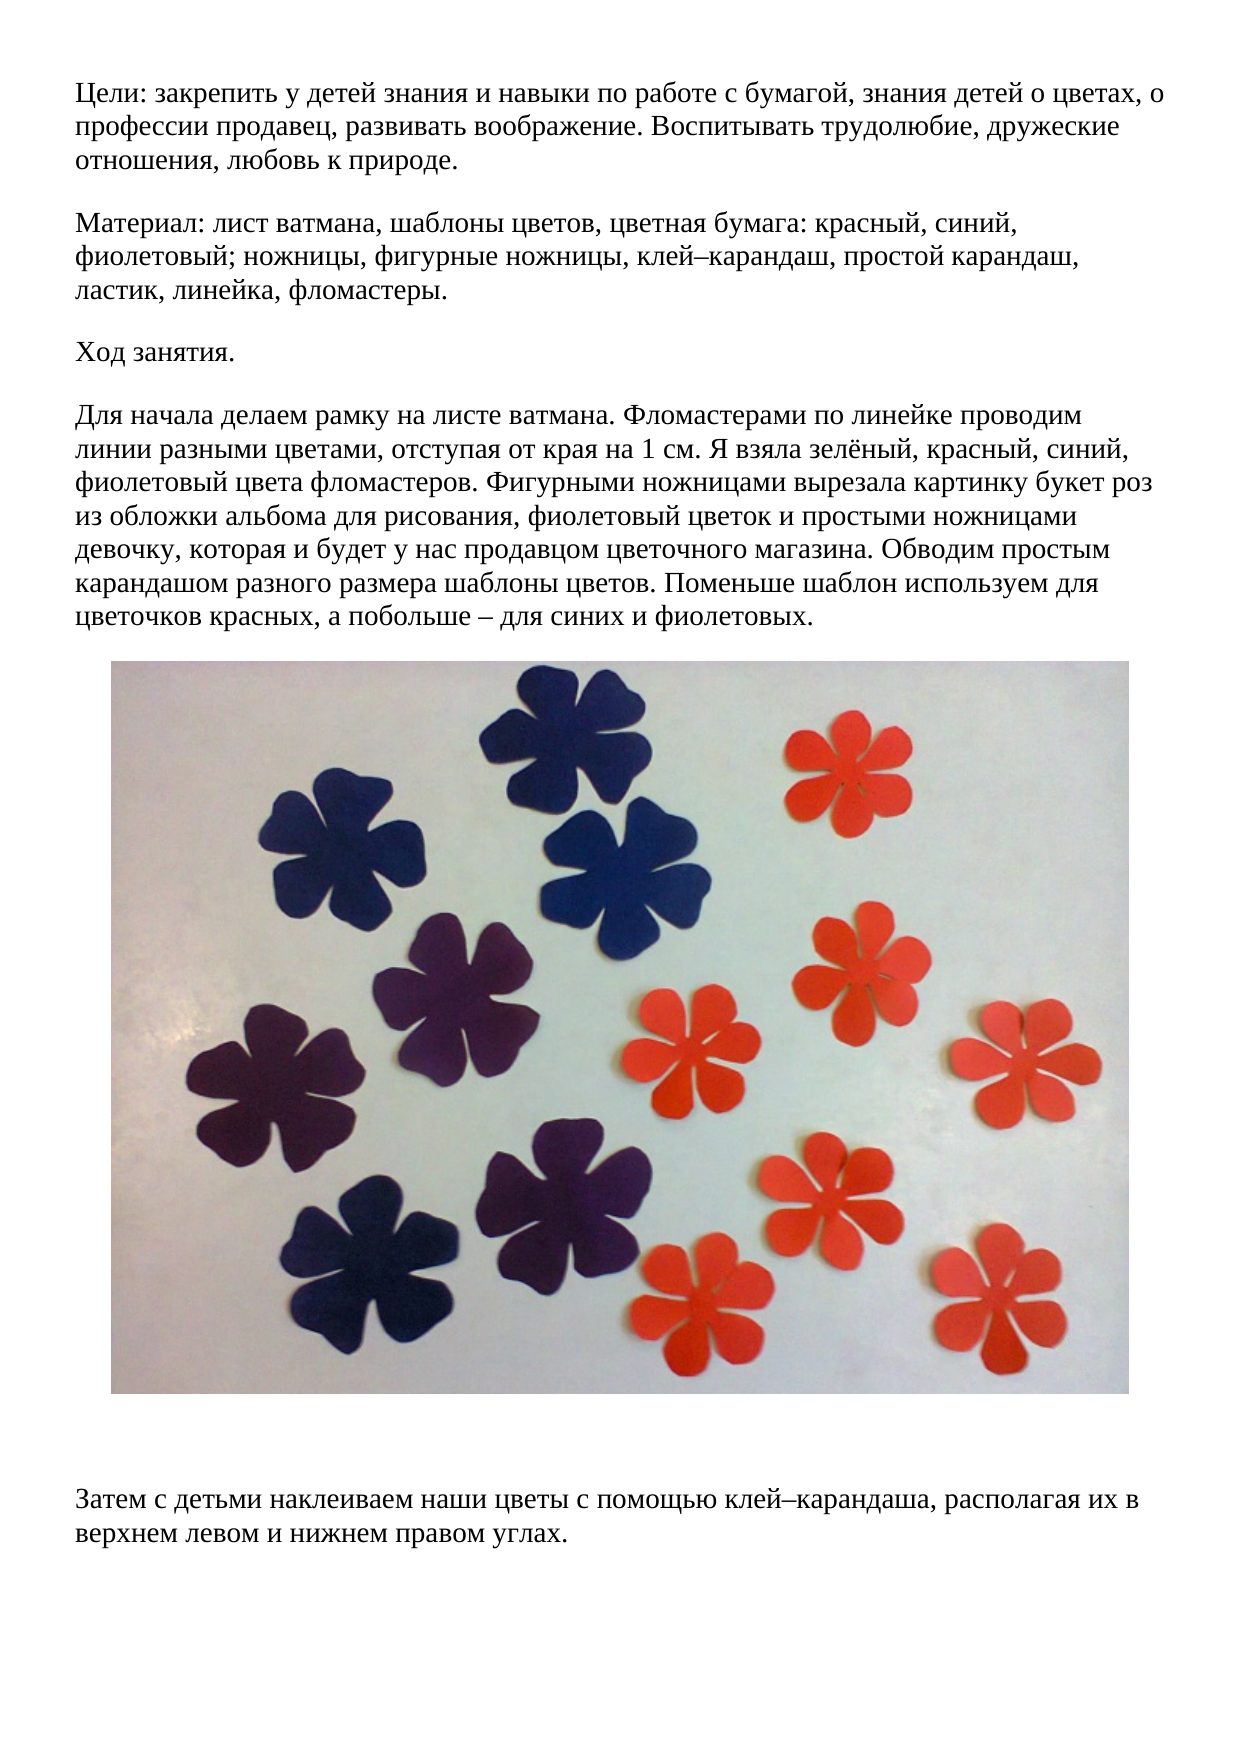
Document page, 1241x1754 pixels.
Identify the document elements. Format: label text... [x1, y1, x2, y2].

text Ход занятия. [75, 334, 1165, 368]
text Цели: закрепить у детей знания и навыки по работе с бумагой, знания детей о цветах, о профессии продавец, развивать воображение. Воспитывать трудолюбие, дружеские отношения, любовь к природе. [75, 75, 1165, 176]
text Материал: лист ватмана, шаблоны цветов, цветная бумага: красный, синий, фиолетовый; ножницы, фигурные ножницы, клей–карандаш, простой карандаш, ластик, линейка, фломастеры. [75, 205, 1165, 305]
text Затем с детьми наклеиваем наши цветы с помощью клей–карандаша, располагая их в верхнем левом и нижнем правом углах. [75, 1481, 1165, 1548]
picture [111, 661, 1129, 1394]
text Для начала делаем рамку на листе ватмана. Фломастерами по линейке проводим линии разными цветами, отступая от края на 1 см. Я взяла зелёный, красный, синий, фиолетовый цвета фломастеров. Фигурными ножницами вырезала картинку букет роз из обложки альбома для рисования, фиолетовый цветок и простыми ножницами девочку, которая и будет у нас продавцом цветочного магазина. Обводим простым карандашом разного размера шаблоны цветов. Поменьше шаблон используем для цветочков красных, а побольше – для синих и фиолетовых. [75, 397, 1165, 632]
